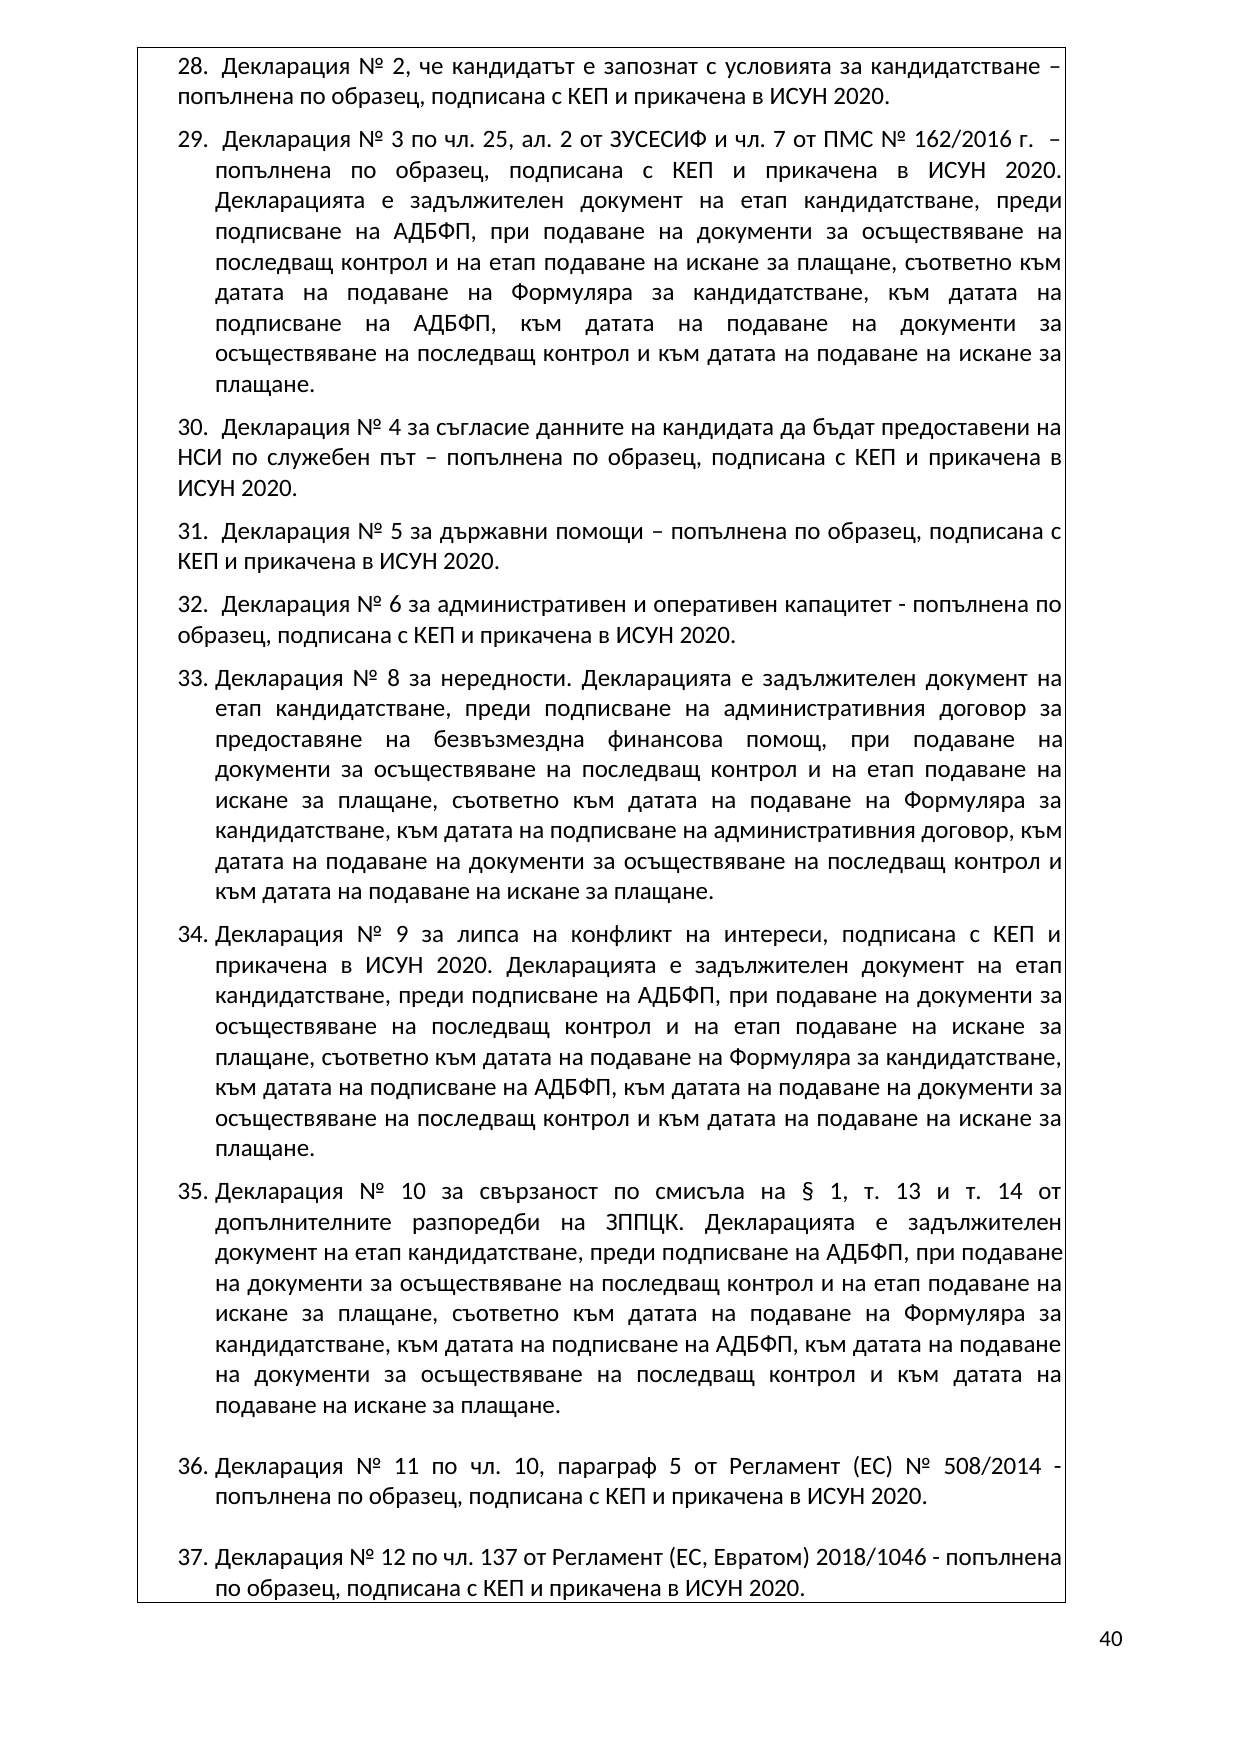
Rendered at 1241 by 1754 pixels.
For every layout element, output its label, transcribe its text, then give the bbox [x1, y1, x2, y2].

list Декларация № 10 за свързаност по смисъла на § 1, т. 13 и т. 14 от допълнителните разпоредби на ЗППЦК. Декларацията е задължителен документ на етап кандидатстване, преди подписване на АДБФП, при подаване на документи за осъществяване на последващ контрол и на етап подаване на искане за плащане, съответно към датата на подаване на Формуляра за кандидатстване, към датата на подписване на АДБФП, към датата на подаване на документи за осъществяване на последващ контрол и към датата на подаване на искане за плащане. [138, 1172, 1065, 1419]
list Декларация № 9 за липса на конфликт на интереси, подписана с КЕП и прикачена в ИСУН 2020. Декларацията е задължителен документ на етап кандидатстване, преди подписване на АДБФП, при подаване на документи за осъществяване на последващ контрол и на етап подаване на искане за плащане, съответно към датата на подаване на Формуляра за кандидатстване, към датата на подписване на АДБФП, към датата на подаване на документи за осъществяване на последващ контрол и към датата на подаване на искане за плащане. [138, 915, 1065, 1163]
list Декларация № 12 по чл. 137 от Регламент (ЕС, Евратом) 2018/1046 - попълнена по образец, подписана с КЕП и прикачена в ИСУН 2020. [138, 1538, 1065, 1602]
list Декларация № 8 за нередности. Декларацията е задължителен документ на етап кандидатстване, преди подписване на административния договор за предоставяне на безвъзмездна финансова помощ, при подаване на документи за осъществяване на последващ контрол и на етап подаване на искане за плащане, съответно към датата на подаване на Формуляра за кандидатстване, към датата на подписване на административния договор, към датата на подаване на документи за осъществяване на последващ контрол и към датата на подаване на искане за плащане. [138, 659, 1065, 906]
list Декларация № 2, че кандидатът е запознат с условията за кандидатстване – попълнена по образец, подписана с КЕП и прикачена в ИСУН 2020. [138, 48, 1065, 111]
list Декларация № 4 за съгласие данните на кандидата да бъдат предоставени на НСИ по служебен път – попълнена по образец, подписана с КЕП и прикачена в ИСУН 2020. [138, 408, 1065, 502]
list Декларация № 3 по чл. 25, ал. 2 от ЗУСЕСИФ и чл. 7 от ПМС № 162/2016 г. – попълнена по образец, подписана с КЕП и прикачена в ИСУН 2020. Декларацията е задължителен документ на етап кандидатстване, преди подписване на АДБФП, при подаване на документи за осъществяване на последващ контрол и на етап подаване на искане за плащане, съответно към датата на подаване на Формуляра за кандидатстване, към датата на подписване на АДБФП, към датата на подаване на документи за осъществяване на последващ контрол и към датата на подаване на искане за плащане. [138, 120, 1065, 398]
list Декларация № 5 за държавни помощи – попълнена по образец, подписана с КЕП и прикачена в ИСУН 2020. [138, 512, 1065, 576]
list Декларация № 6 за административен и оперативен капацитет - попълнена по образец, подписана с КЕП и прикачена в ИСУН 2020. [138, 585, 1065, 649]
list Декларация № 11 по чл. 10, параграф 5 от Регламент (ЕС) № 508/2014 - попълнена по образец, подписана с КЕП и прикачена в ИСУН 2020. [138, 1447, 1065, 1511]
